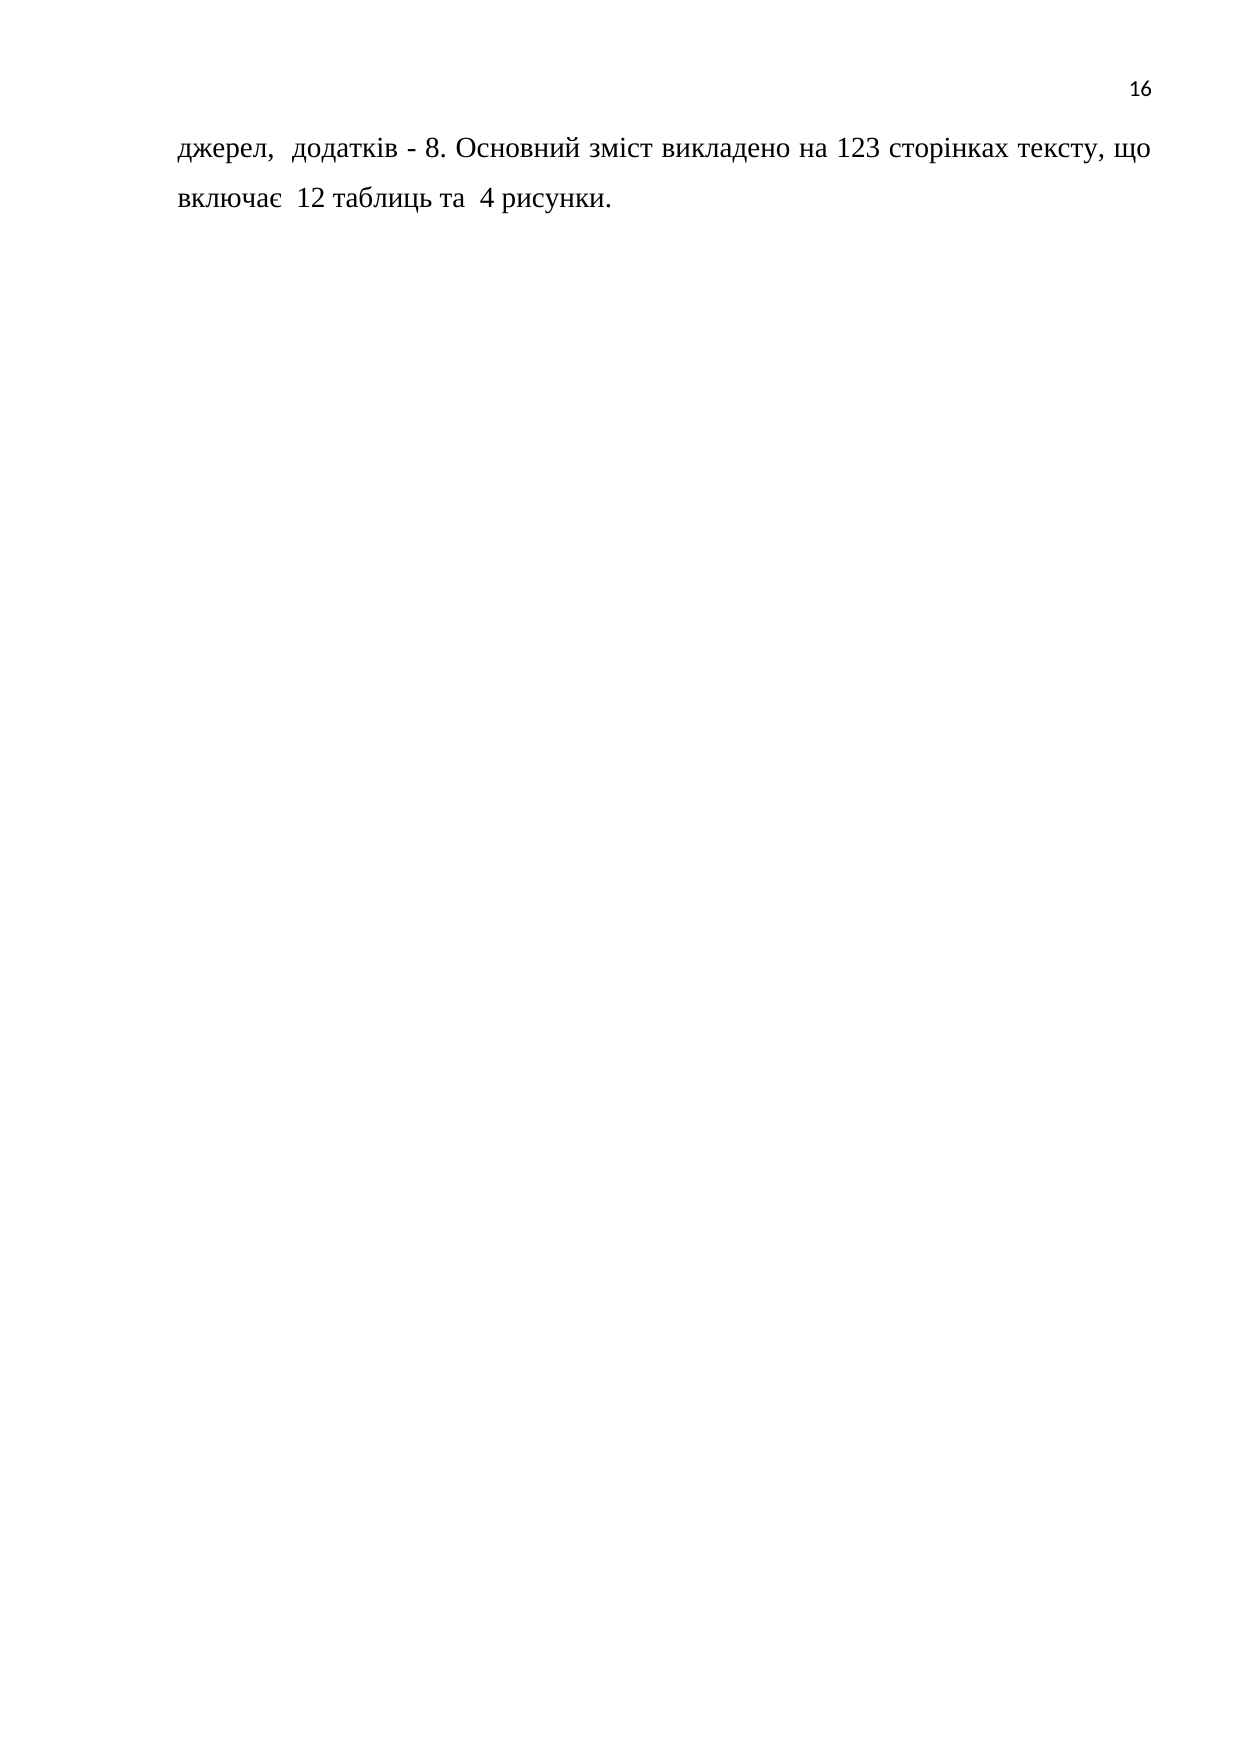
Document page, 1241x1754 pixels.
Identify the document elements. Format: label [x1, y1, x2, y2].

text [177, 163, 1152, 214]
